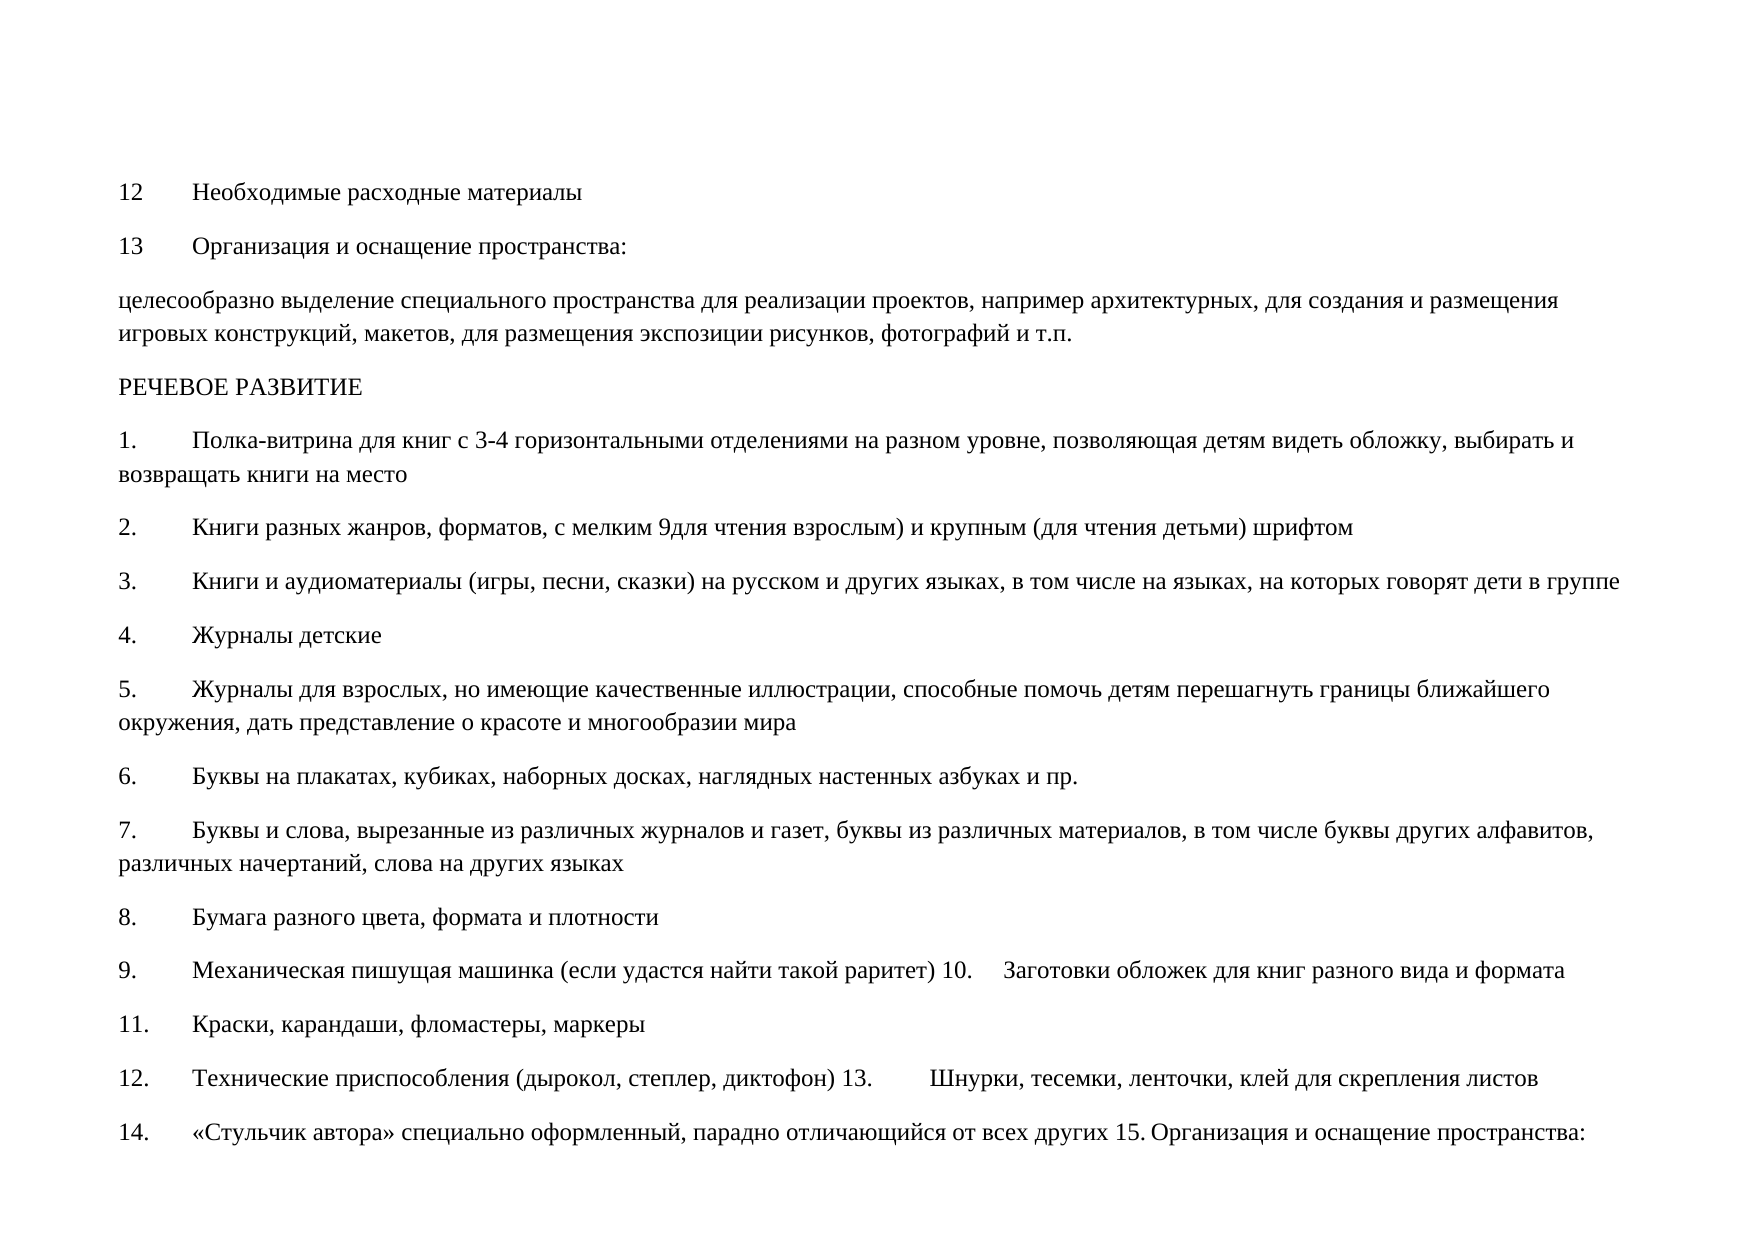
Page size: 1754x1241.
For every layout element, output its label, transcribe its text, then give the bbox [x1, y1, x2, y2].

text 7. Буквы и слова, вырезанные из различных журналов и газет, буквы из различных материалов, в том числе буквы других алфавитов, различных начертаний, слова на других языках [118, 815, 1636, 877]
text 6. Буквы на плакатах, кубиках, наборных досках, наглядных настенных азбуках и пр. [118, 761, 1636, 790]
text 11. Краски, карандаши, фломастеры, маркеры [118, 1009, 1636, 1038]
text 9. Механическая пишущая машинка (если удастся найти такой раритет) 10. Заготовки обложек для книг разного вида и формата [118, 956, 1636, 984]
text РЕЧЕВОЕ РАЗВИТИЕ [118, 372, 1636, 401]
text 2. Книги разных жанров, форматов, с мелким 9для чтения взрослым) и крупным (для чтения детьми) шрифтом [118, 512, 1636, 541]
text 13 Организация и оснащение пространства: [118, 231, 1636, 260]
text 8. Бумага разного цвета, формата и плотности [118, 902, 1636, 930]
text 1. Полка-витрина для книг с 3-4 горизонтальными отделениями на разном уровне, позволяющая детям видеть обложку, выбирать и возвращать книги на место [118, 426, 1636, 487]
text 3. Книги и аудиоматериалы (игры, песни, сказки) на русском и других языках, в том числе на языках, на которых говорят дети в группе [118, 566, 1636, 595]
text 12. Технические приспособления (дырокол, степлер, диктофон) 13. Шнурки, тесемки, ленточки, клей для скрепления листов [118, 1063, 1636, 1092]
text 12 Необходимые расходные материалы [118, 177, 1636, 206]
text целесообразно выделение специального пространства для реализации проектов, например архитектурных, для создания и размещения игровых конструкций, макетов, для размещения экспозиции рисунков, фотографий и т.п. [118, 285, 1636, 347]
text 14. «Стульчик автора» специально оформленный, парадно отличающийся от всех других 15. Организация и оснащение пространства: [118, 1117, 1636, 1146]
text 4. Журналы детские [118, 620, 1636, 649]
text 5. Журналы для взрослых, но имеющие качественные иллюстрации, способные помочь детям перешагнуть границы ближайшего окружения, дать представление о красоте и многообразии мира [118, 674, 1636, 736]
